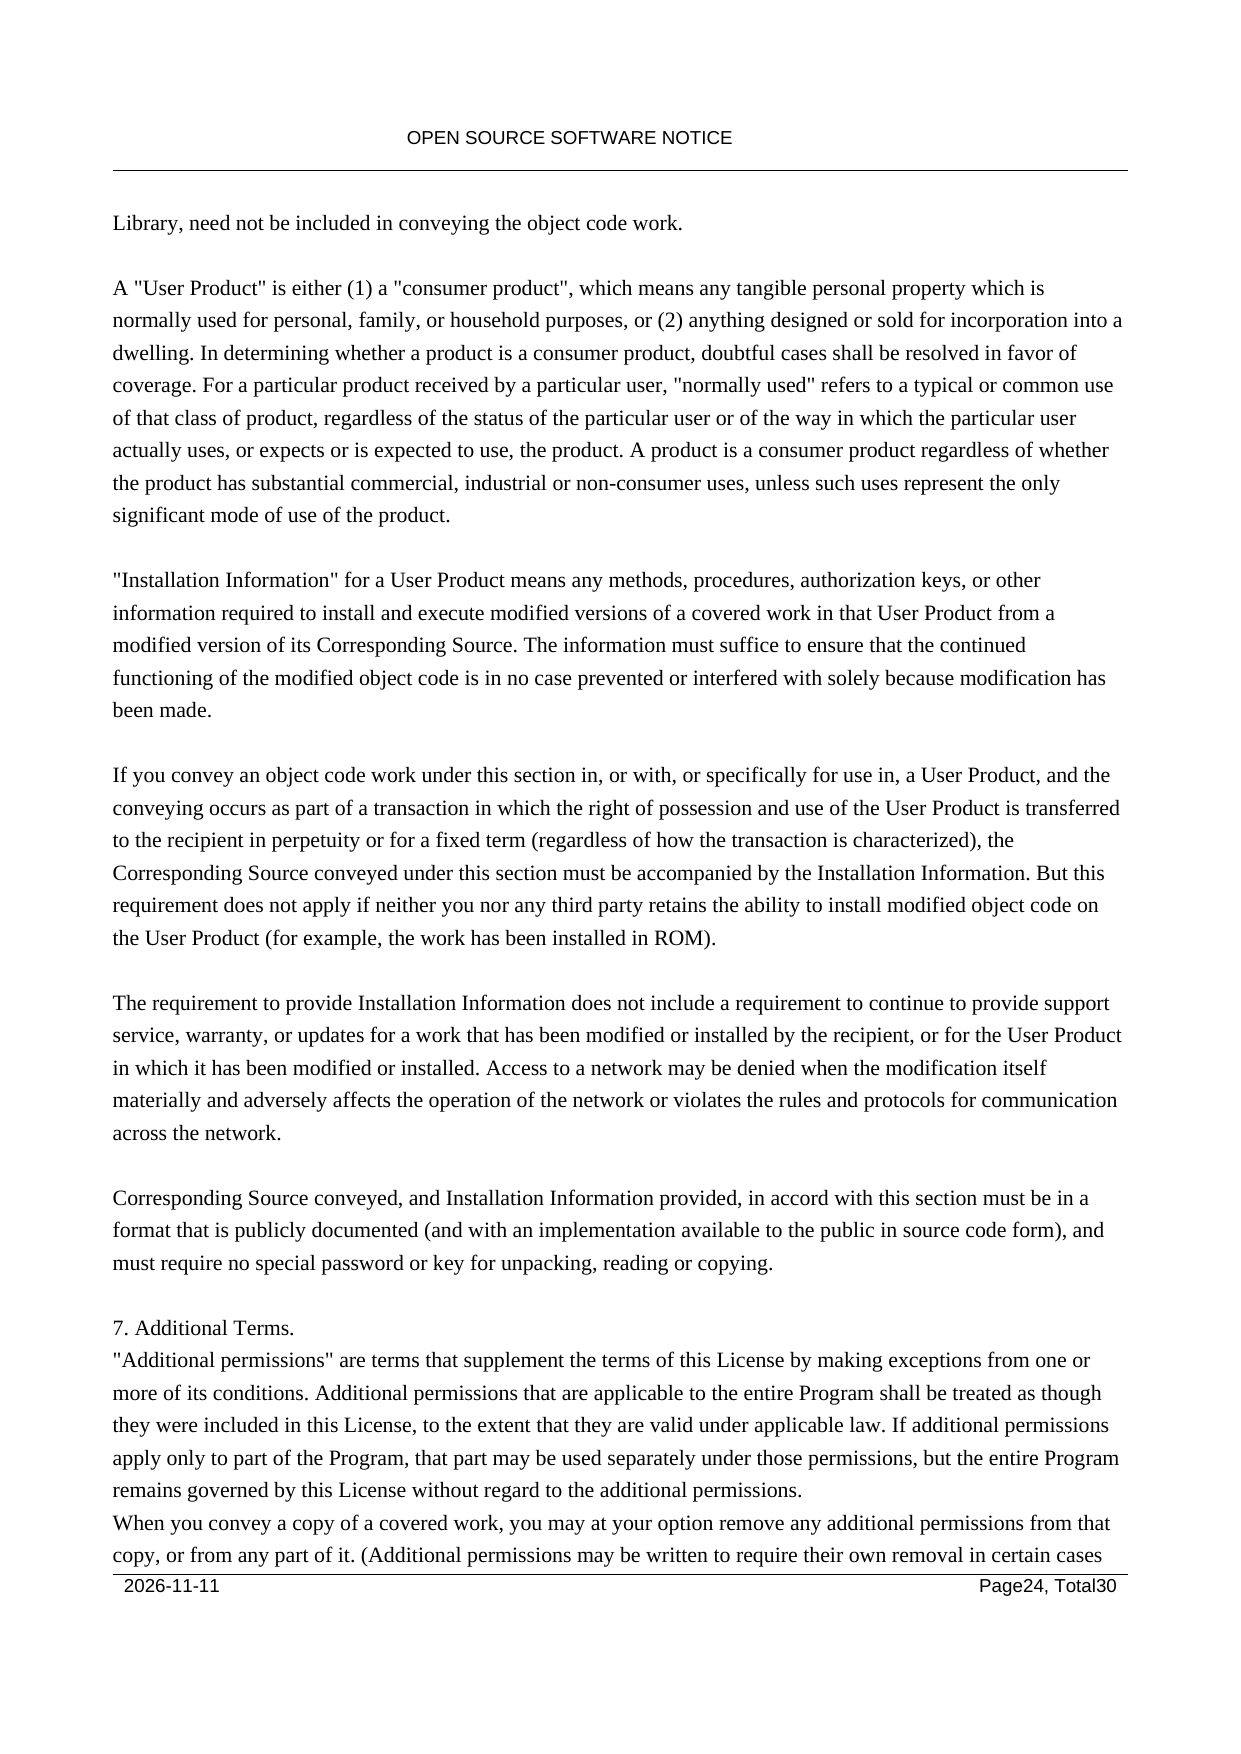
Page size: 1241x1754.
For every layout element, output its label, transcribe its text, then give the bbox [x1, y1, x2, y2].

text The requirement to provide Installation Information does not include a requirement to continue to provide support service, warranty, or updates for a work that has been modified or installed by the recipient, or for the User Product in which it has been modified or installed. Access to a network may be denied when the modification itself materially and adversely affects the operation of the network or violates the rules and protocols for communication across the network. [112, 986, 1128, 1149]
text A "User Product" is either (1) a "consumer product", which means any tangible personal property which is normally used for personal, family, or household purposes, or (2) anything designed or sold for incorporation into a dwelling. In determining whether a product is a consumer product, doubtful cases shall be resolved in favor of coverage. For a particular product received by a particular user, "normally used" refers to a typical or common use of that class of product, regardless of the status of the particular user or of the way in which the particular user actually uses, or expects or is expected to use, the product. A product is a consumer product regardless of whether the product has substantial commercial, industrial or non-consumer uses, unless such uses represent the only significant mode of use of the product. [112, 271, 1128, 531]
text "Installation Information" for a User Product means any methods, procedures, authorization keys, or other information required to install and execute modified versions of a covered work in that User Product from a modified version of its Corresponding Source. The information must suffice to ensure that the continued functioning of the modified object code is in no case prevented or interfered with solely because modification has been made. [112, 564, 1128, 726]
text 7. Additional Terms. [112, 1311, 1128, 1344]
text Corresponding Source conveyed, and Installation Information provided, in accord with this section must be in a format that is publicly documented (and with an implementation available to the public in source code form), and must require no special password or key for unpacking, reading or copying. [112, 1181, 1128, 1279]
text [112, 1506, 1128, 1571]
text "Additional permissions" are terms that supplement the terms of this License by making exceptions from one or more of its conditions. Additional permissions that are applicable to the entire Program shall be treated as though they were included in this License, to the extent that they are valid under applicable law. If additional permissions apply only to part of the Program, that part may be used separately under those permissions, but the entire Program remains governed by this License without regard to the additional permissions. [112, 1344, 1128, 1506]
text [112, 206, 1128, 239]
text If you convey an object code work under this section in, or with, or specifically for use in, a User Product, and the conveying occurs as part of a transaction in which the right of possession and use of the User Product is transferred to the recipient in perpetuity or for a fixed term (regardless of how the transaction is characterized), the Corresponding Source conveyed under this section must be accompanied by the Installation Information. But this requirement does not apply if neither you nor any third party retains the ability to install modified object code on the User Product (for example, the work has been installed in ROM). [112, 759, 1128, 954]
